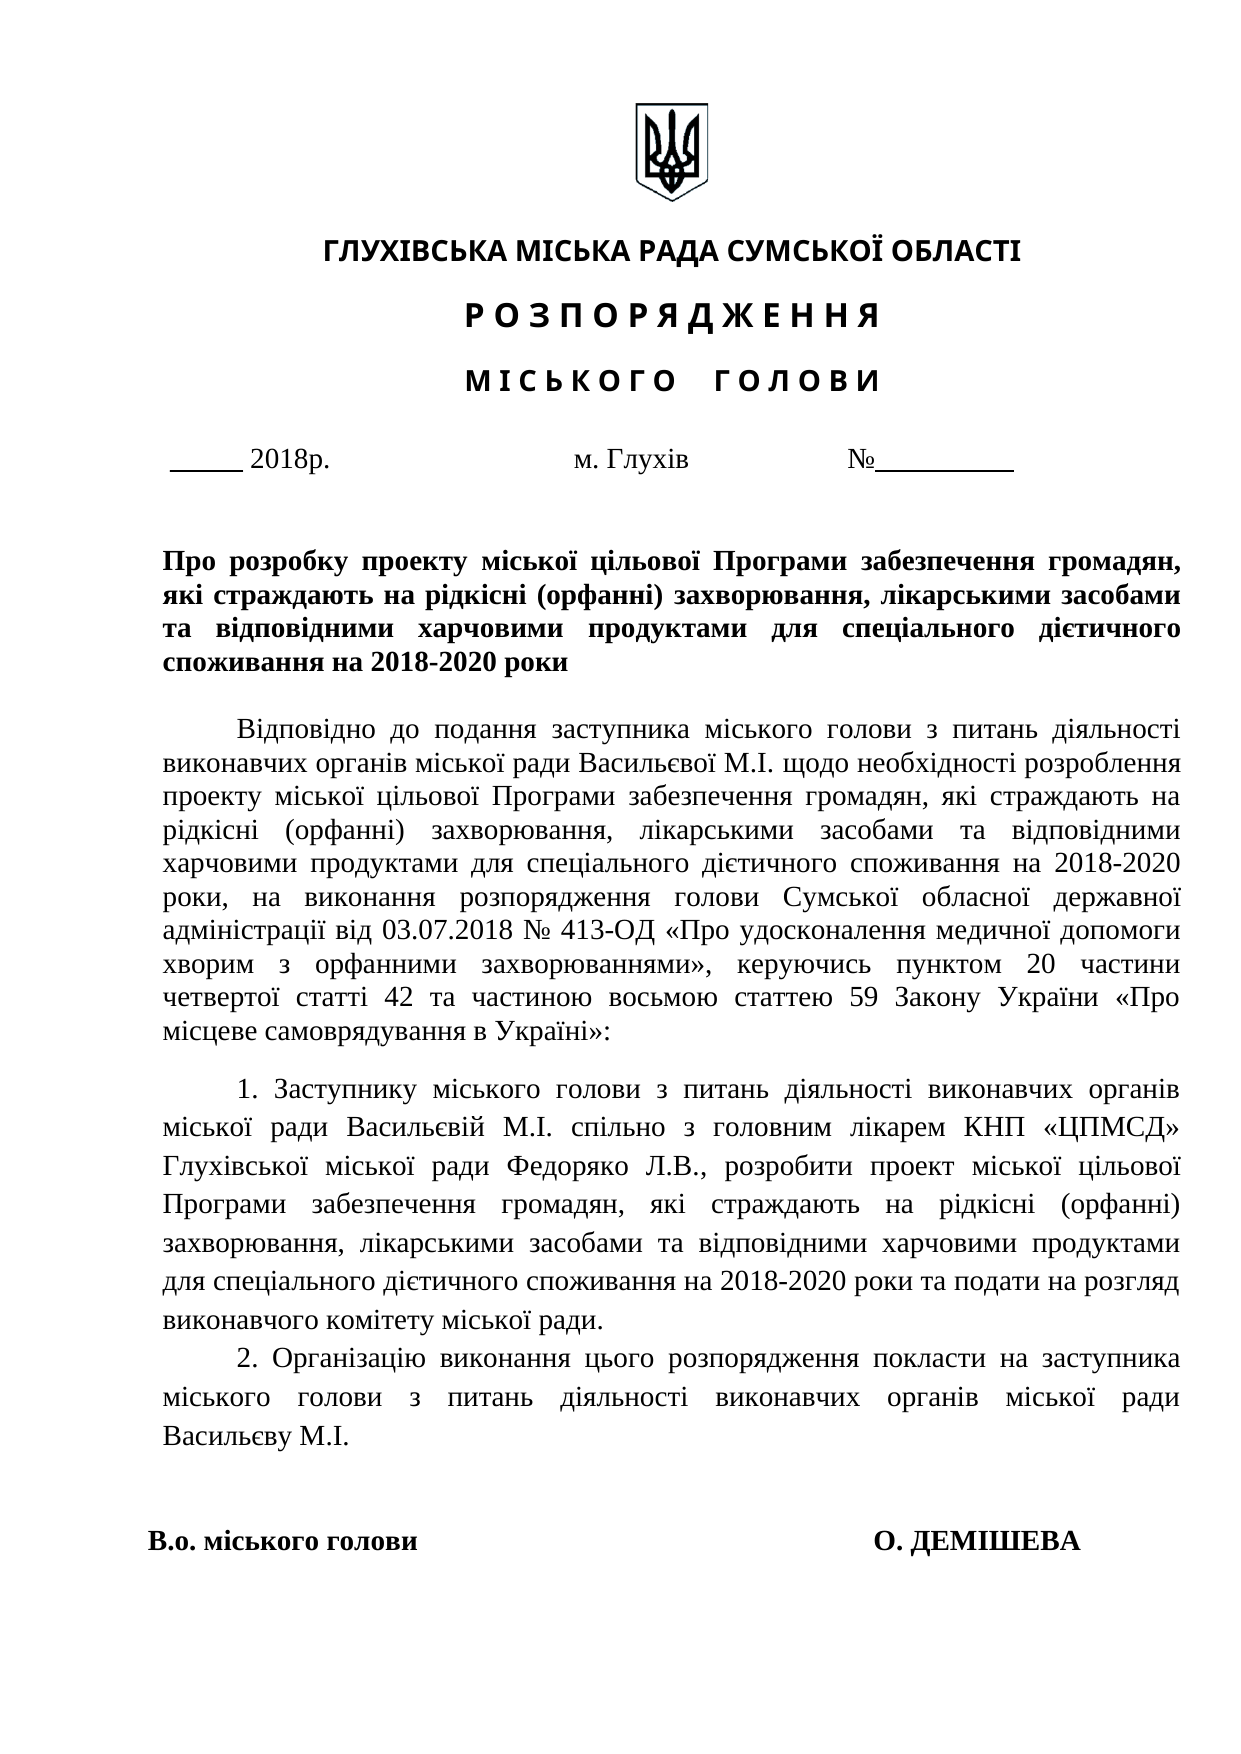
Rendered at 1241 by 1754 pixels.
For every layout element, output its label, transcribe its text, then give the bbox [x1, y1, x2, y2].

text В.о. міського голови О. ДЕМІШЕВА [148, 1523, 1181, 1557]
text 2. Організацію виконання цього розпорядження покласти на заступника міського голови з питань діяльності виконавчих органів міської ради Васильєву М.І. [162, 1341, 1181, 1451]
text Р О З П О Р Я Д Ж Е Н Н Я [162, 292, 1181, 338]
text 1. Заступнику міського голови з питань діяльності виконавчих органів міської ради Васильєвій М.І. спільно з головним лікарем КНП «ЦПМСД» Глухівської міської ради Федоряко Л.В., розробити проект міської цільової Програми забезпечення громадян, які страждають на рідкісні (орфанні) захворювання, лікарськими засобами та відповідними харчовими продуктами для спеціального дієтичного споживання на 2018-2020 роки та подати на розгляд виконавчого комітету міської ради. [162, 1071, 1181, 1336]
picture [635, 103, 709, 202]
text Про розробку проекту міської цільової Програми забезпечення громадян, які страждають на рідкісні (орфанні) захворювання, лікарськими засобами та відповідними харчовими продуктами для спеціального дієтичного споживання на 2018-2020 роки [162, 543, 1181, 678]
table_header м. Глухів [492, 440, 823, 476]
table_header № _________ [824, 440, 1180, 476]
text Відповідно до подання заступника міського голови з питань діяльності виконавчих органів міської ради Васильєвої М.І. щодо необхідності розроблення проекту міської цільової Програми забезпечення громадян, які страждають на рідкісні (орфанні) захворювання, лікарськими засобами та відповідними харчовими продуктами для спеціального дієтичного споживання на 2018-2020 роки, на виконання розпорядження голови Сумської обласної державної адміністрації від 03.07.2018 № 413-ОД «Про удосконалення медичної допомоги хворим з орфанними захворюваннями», керуючись пунктом 20 частини четвертої статті 42 та частиною восьмою статтею 59 Закону України «Про місцеве самоврядування в Україні»: [162, 711, 1181, 1047]
text М І С Ь К О Г О Г О Л О В И [162, 360, 1181, 400]
table_header _____ 2018р. [161, 440, 492, 476]
text ГЛУХІВСЬКА МІСЬКА РАДА СУМСЬКОЇ ОБЛАСТІ [162, 230, 1181, 269]
